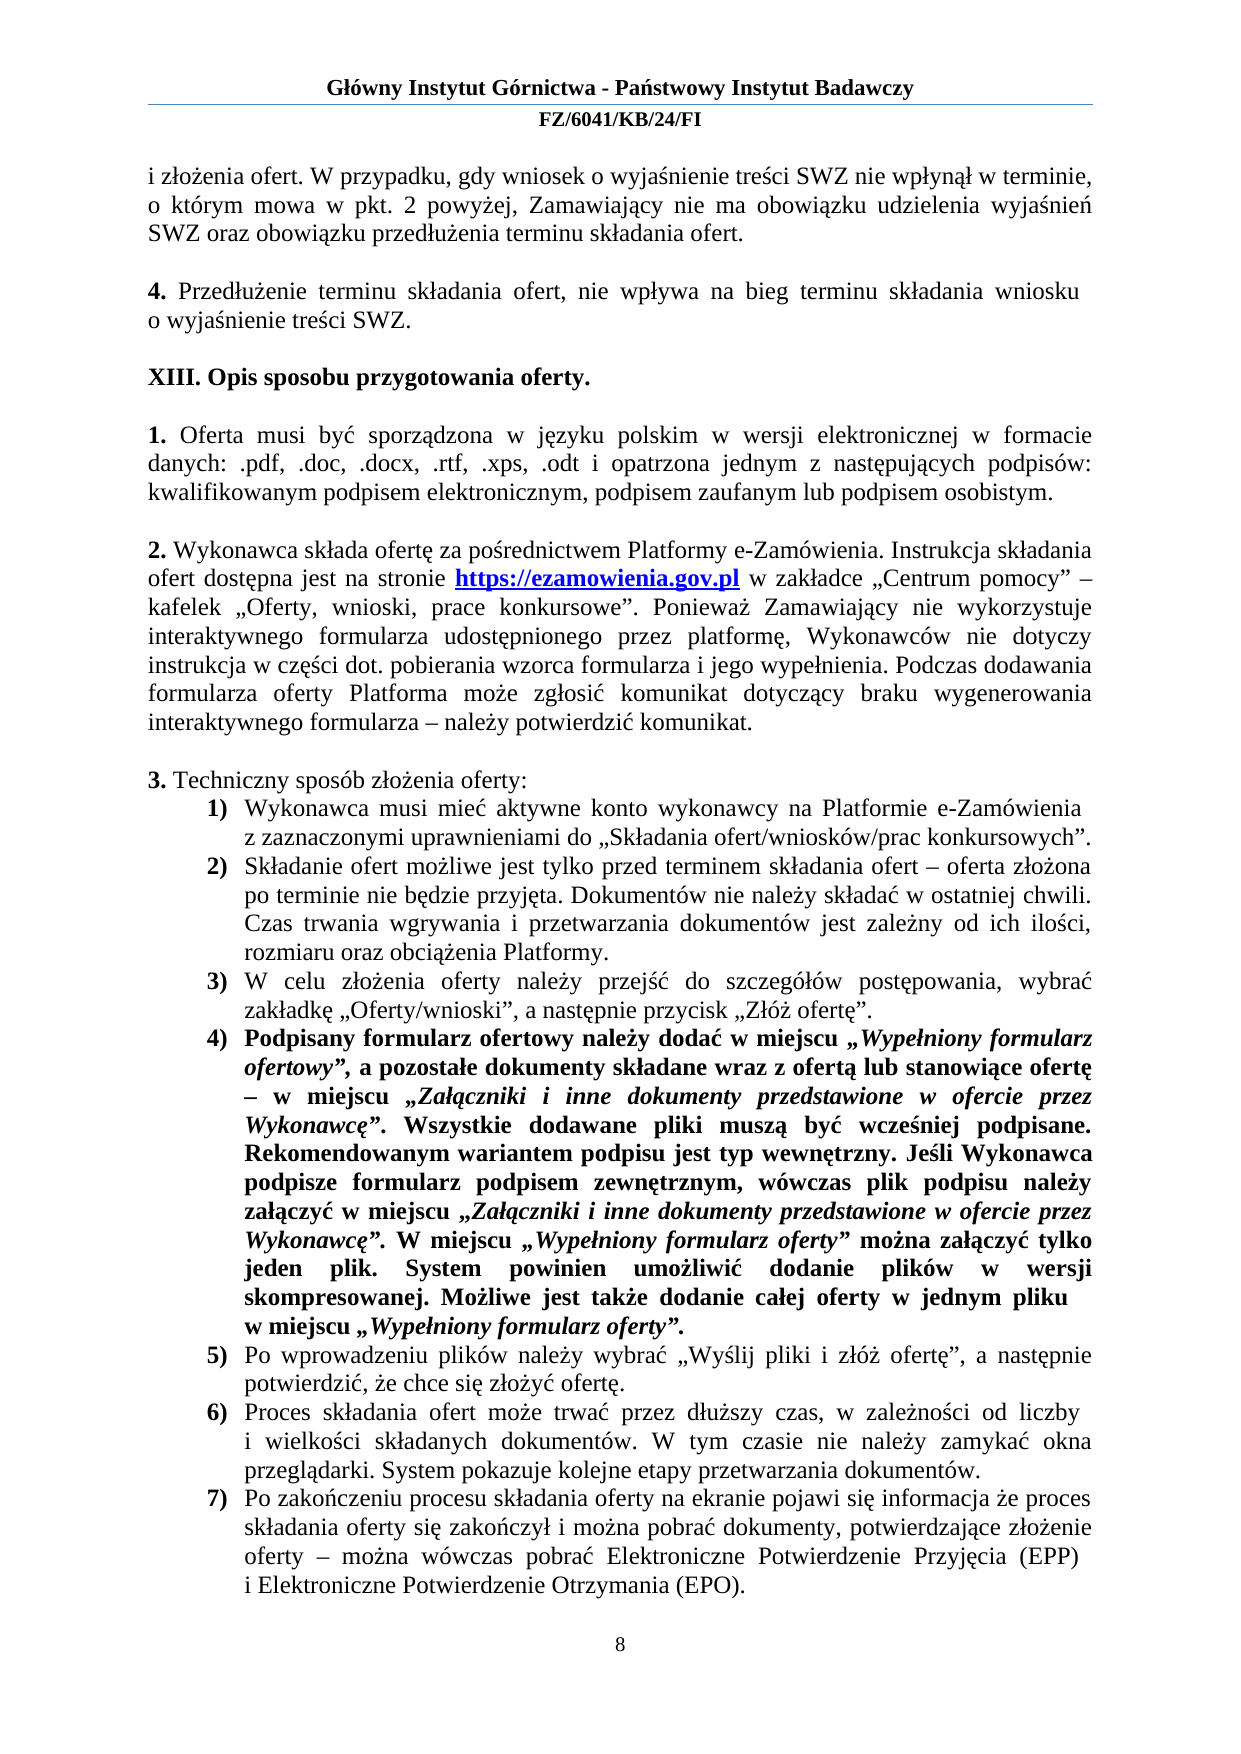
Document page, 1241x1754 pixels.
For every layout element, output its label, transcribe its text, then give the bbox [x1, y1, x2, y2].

text 4. Przedłużenie terminu składania ofert, nie wpływa na bieg terminu składania wniosku o wyjaśnienie treści SWZ. [148, 276, 1093, 333]
text 2. Wykonawca składa ofertę za pośrednictwem Platformy e-Zamówienia. Instrukcja składania ofert dostępna jest na stronie https://ezamowienia.gov.pl w zakładce „Centrum pomocy” – kafelek „Oferty, wnioski, prace konkursowe”. Ponieważ Zamawiający nie wykorzystuje interaktywnego formularza udostępnionego przez platformę, Wykonawców nie dotyczy instrukcja w części dot. pobierania wzorca formularza i jego wypełnienia. Podczas dodawania formularza oferty Platforma może zgłosić komunikat dotyczący braku wygenerowania interaktywnego formularza – należy potwierdzić komunikat. [148, 535, 1093, 736]
list Proces składania ofert może trwać przez dłuższy czas, w zależności od liczby i wielkości składanych dokumentów. W tym czasie nie należy zamykać okna przeglądarki. System pokazuje kolejne etapy przetwarzania dokumentów. [207, 1397, 1093, 1483]
list Podpisany formularz ofertowy należy dodać w miejscu „Wypełniony formularz ofertowy”, a pozostałe dokumenty składane wraz z ofertą lub stanowiące ofertę – w miejscu „Załączniki i inne dokumenty przedstawione w ofercie przez Wykonawcę”. Wszystkie dodawane pliki muszą być wcześniej podpisane. Rekomendowanym wariantem podpisu jest typ wewnętrzny. Jeśli Wykonawca podpisze formularz podpisem zewnętrznym, wówczas plik podpisu należy załączyć w miejscu „Załączniki i inne dokumenty przedstawione w ofercie przez Wykonawcę”. W miejscu „Wypełniony formularz oferty” można załączyć tylko jeden plik. System powinien umożliwić dodanie plików w wersji skompresowanej. Możliwe jest także dodanie całej oferty w jednym pliku w miejscu „Wypełniony formularz oferty”. [207, 1023, 1093, 1340]
text XIII. Opis sposobu przygotowania oferty. [148, 362, 1093, 391]
list Po wprowadzeniu plików należy wybrać „Wyślij pliki i złóż ofertę”, a następnie potwierdzić, że chce się złożyć ofertę. [207, 1340, 1093, 1397]
list Po zakończeniu procesu składania oferty na ekranie pojawi się informacja że proces składania oferty się zakończył i można pobrać dokumenty, potwierdzające złożenie oferty – można wówczas pobrać Elektroniczne Potwierdzenie Przyjęcia (EPP) i Elektroniczne Potwierdzenie Otrzymania (EPO). [207, 1483, 1093, 1598]
list Składanie ofert możliwe jest tylko przed terminem składania ofert – oferta złożona po terminie nie będzie przyjęta. Dokumentów nie należy składać w ostatniej chwili. Czas trwania wgrywania i przetwarzania dokumentów jest zależny od ich ilości, rozmiaru oraz obciążenia Platformy. [207, 851, 1093, 966]
text 1. Oferta musi być sporządzona w języku polskim w wersji elektronicznej w formacie danych: .pdf, .doc, .docx, .rtf, .xps, .odt i opatrzona jednym z następujących podpisów: kwalifikowanym podpisem elektronicznym, podpisem zaufanym lub podpisem osobistym. [148, 420, 1093, 506]
text 3. Techniczny sposób złożenia oferty: [148, 765, 1093, 793]
list Wykonawca musi mieć aktywne konto wykonawcy na Platformie e-Zamówienia z zaznaczonymi uprawnieniami do „Składania ofert/wniosków/prac konkursowych”. [207, 793, 1093, 851]
list W celu złożenia oferty należy przejść do szczegółów postępowania, wybrać zakładkę „Oferty/wnioski”, a następnie przycisk „Złóż ofertę”. [207, 966, 1093, 1023]
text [148, 161, 1093, 247]
